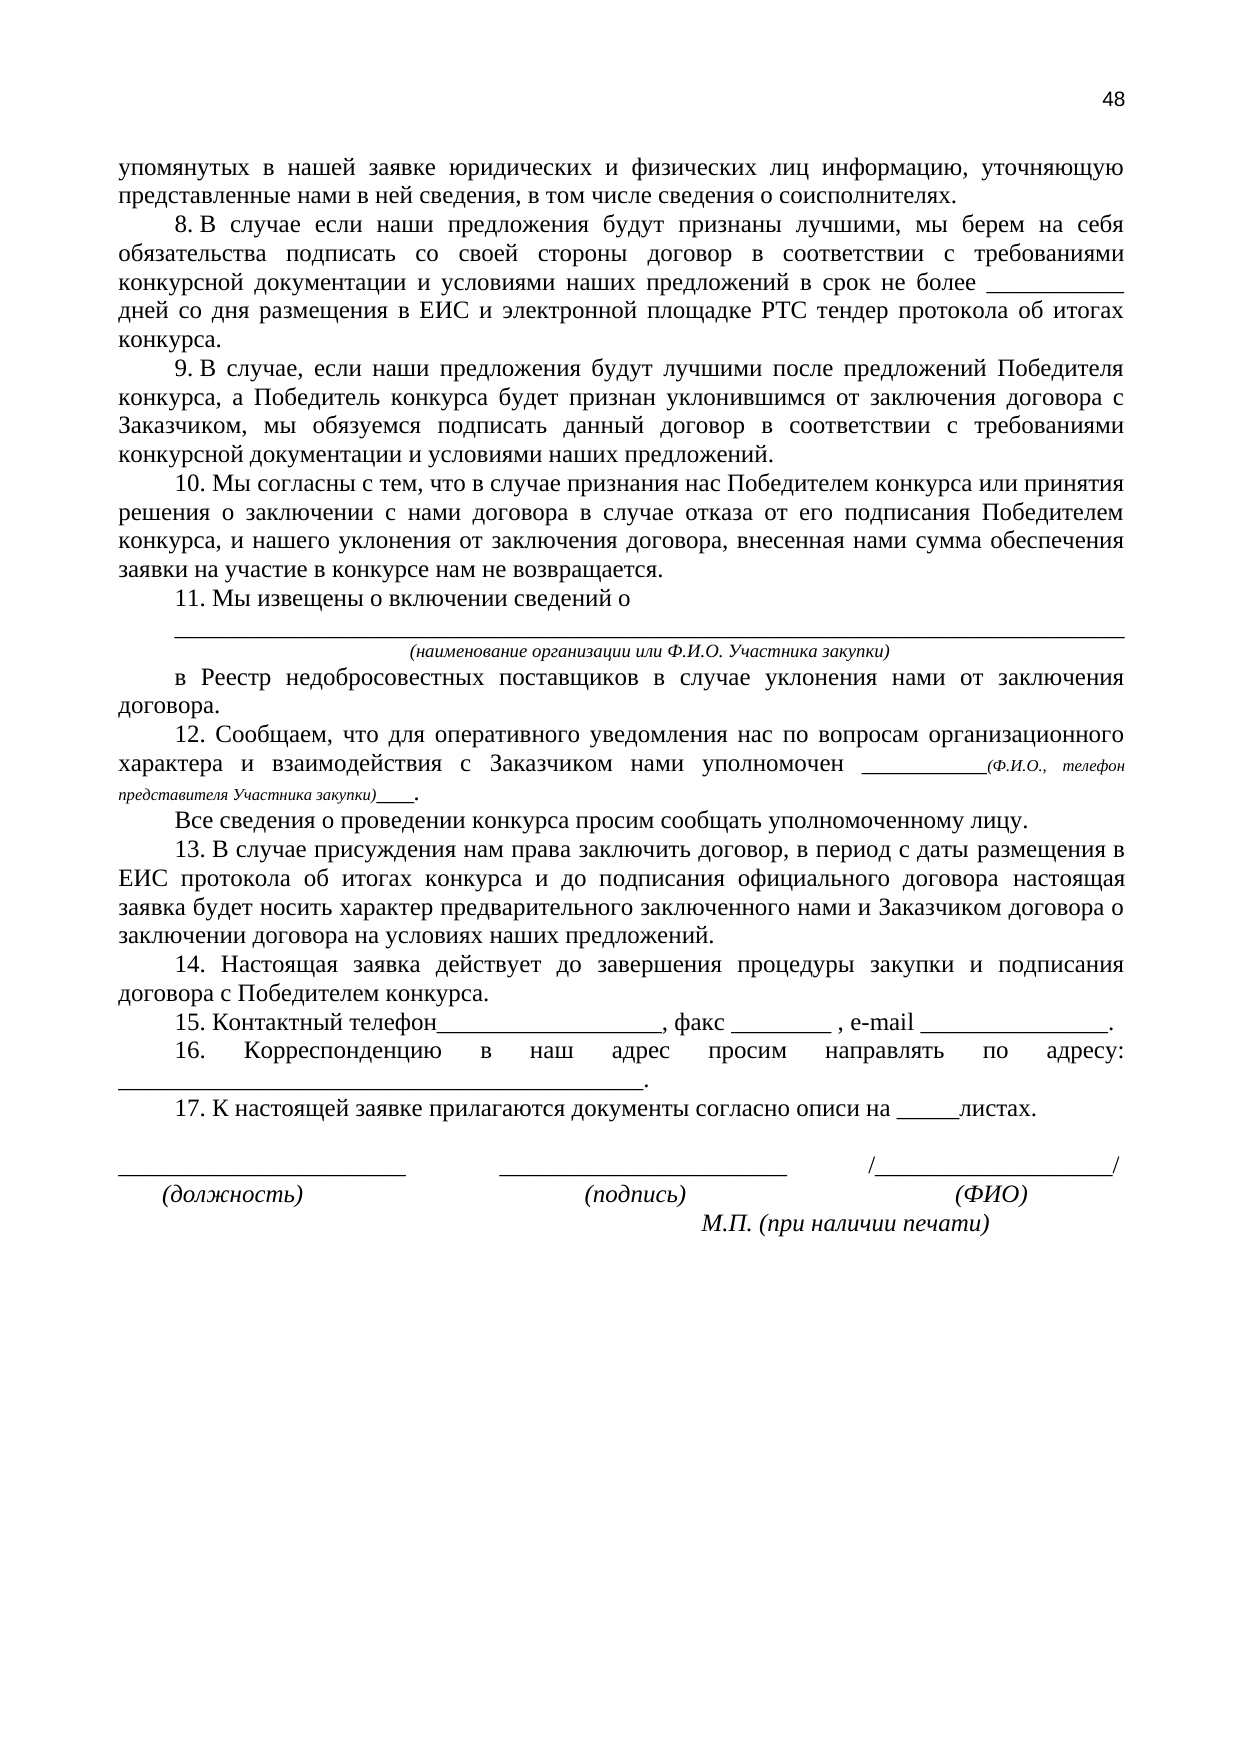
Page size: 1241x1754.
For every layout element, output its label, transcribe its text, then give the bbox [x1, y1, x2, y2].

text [118, 152, 1125, 209]
text 16. Корреспонденцию в наш адрес просим направлять по адресу: __________________________________________. [118, 1036, 1125, 1093]
text в Реестр недобросовестных поставщиков в случае уклонения нами от заключения договора. [118, 662, 1125, 719]
text Все сведения о проведении конкурса просим сообщать уполномоченному лицу. [118, 806, 1125, 834]
text 15. Контактный телефон__________________, факс ________ , e-mail _______________. [174, 1007, 1125, 1036]
text 14. Настоящая заявка действует до завершения процедуры закупки и подписания договора с Победителем конкурса. [118, 949, 1125, 1007]
text _______________________ _______________________ /___________________/ [118, 1151, 1125, 1179]
text 10. Мы согласны с тем, что в случае признания нас Победителем конкурса или принятия решения о заключении с нами договора в случае отказа от его подписания Победителем конкурса, и нашего уклонения от заключения договора, внесенная нами сумма обеспечения заявки на участие в конкурсе нам не возвращается. [118, 468, 1125, 583]
text 12. Сообщаем, что для оперативного уведомления нас по вопросам организационного характера и взаимодействия с Заказчиком нами уполномочен __________(Ф.И.О., телефон представителя Участника закупки)___. [118, 719, 1125, 806]
text 8. В случае если наши предложения будут признаны лучшими, мы берем на себя обязательства подписать со своей стороны договор в соответствии с требованиями конкурсной документации и условиями наших предложений в срок не более ___________ дней со дня размещения в ЕИС и электронной площадке РТС тендер протокола об итогах конкурса. [118, 209, 1125, 353]
text 17. К настоящей заявке прилагаются документы согласно описи на _____листах. [118, 1093, 1125, 1122]
text (наименование организации или Ф.И.О. Участника закупки) [118, 640, 1125, 662]
text (должность) (подпись) (ФИО) [118, 1179, 1125, 1208]
text 11. Мы извещены о включении сведений о [118, 583, 1125, 612]
text 13. В случае присуждения нам права заключить договор, в период с даты размещения в ЕИС протокола об итогах конкурса и до подписания официального договора настоящая заявка будет носить характер предварительного заключенного нами и Заказчиком договора о заключении договора на условиях наших предложений. [118, 834, 1125, 949]
text М.П. (при наличии печати) [118, 1208, 1125, 1237]
text ____________________________________________________________________________ [118, 612, 1125, 640]
text 9. В случае, если наши предложения будут лучшими после предложений Победителя конкурса, а Победитель конкурса будет признан уклонившимся от заключения договора с Заказчиком, мы обязуемся подписать данный договор в соответствии с требованиями конкурсной документации и условиями наших предложений. [118, 353, 1125, 468]
